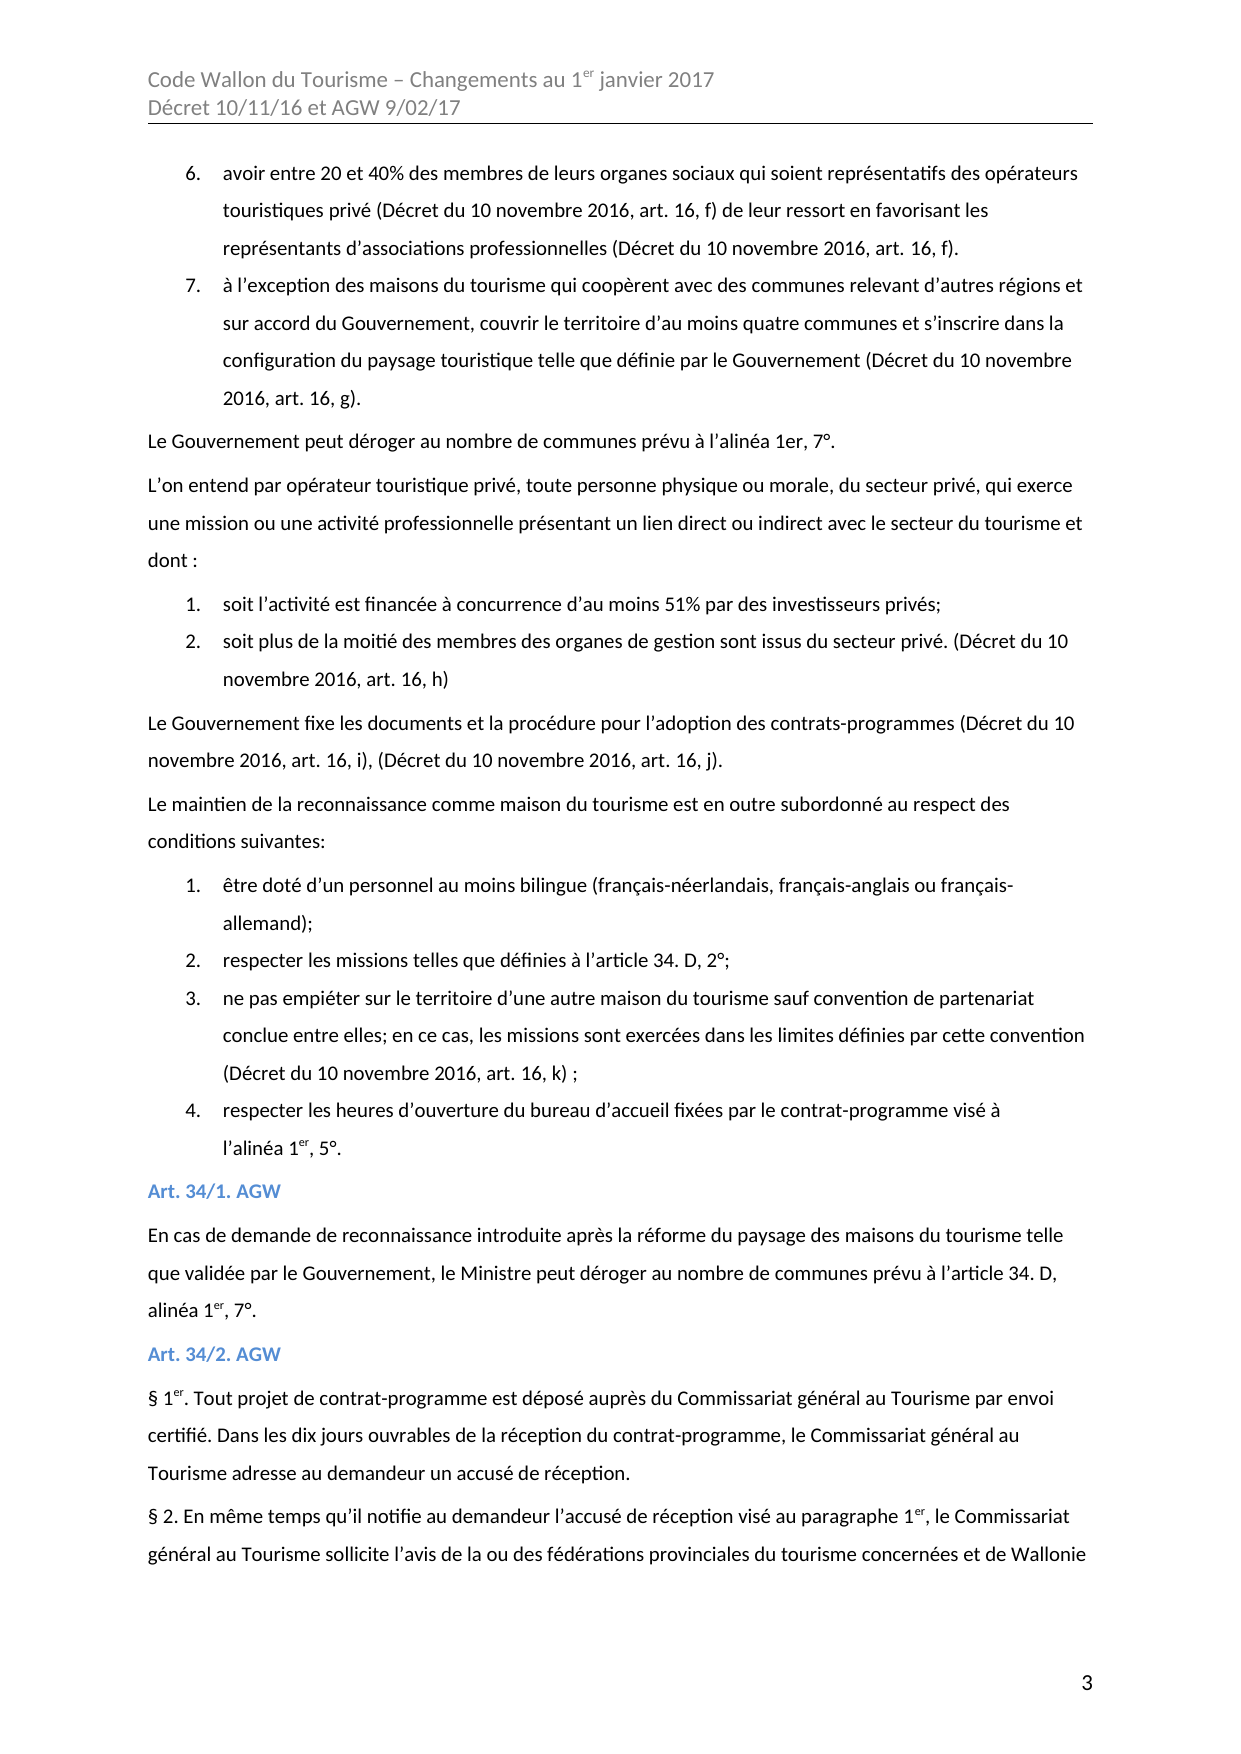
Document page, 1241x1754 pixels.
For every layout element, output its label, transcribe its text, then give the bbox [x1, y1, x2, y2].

text Le Gouvernement peut déroger au nombre de communes prévu à l’alinéa 1er, 7°. [148, 416, 1093, 454]
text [148, 1491, 1093, 1566]
text § 1er. Tout projet de contrat-programme est déposé auprès du Commissariat général au Tourisme par envoi certifié. Dans les dix jours ouvrables de la réception du contrat-programme, le Commissariat général au Tourisme adresse au demandeur un accusé de réception. [148, 1373, 1093, 1485]
list respecter les heures d’ouverture du bureau d’accueil fixées par le contrat-programme visé à l’alinéa 1er, 5°. [185, 1085, 1093, 1160]
list à l’exception des maisons du tourisme qui coopèrent avec des communes relevant d’autres régions et sur accord du Gouvernement, couvrir le territoire d’au moins quatre communes et s’inscrire dans la configuration du paysage touristique telle que définie par le Gouvernement (Décret du 10 novembre 2016, art. 16, g). [185, 260, 1093, 410]
list respecter les missions telles que définies à l’article 34. D, 2°; [185, 935, 1093, 973]
text L’on entend par opérateur touristique privé, toute personne physique ou morale, du secteur privé, qui exerce une mission ou une activité professionnelle présentant un lien direct ou indirect avec le secteur du tourisme et dont : [148, 460, 1093, 573]
list ne pas empiéter sur le territoire d’une autre maison du tourisme sauf convention de partenariat conclue entre elles; en ce cas, les missions sont exercées dans les limites définies par cette convention (Décret du 10 novembre 2016, art. 16, k) ; [185, 973, 1093, 1085]
text Le maintien de la reconnaissance comme maison du tourisme est en outre subordonné au respect des conditions suivantes: [148, 779, 1093, 854]
list être doté d’un personnel au moins bilingue (français-néerlandais, français-anglais ou français-allemand); [185, 860, 1093, 935]
text En cas de demande de reconnaissance introduite après la réforme du paysage des maisons du tourisme telle que validée par le Gouvernement, le Ministre peut déroger au nombre de communes prévu à l’article 34. D, alinéa 1er, 7°. [148, 1210, 1093, 1323]
list soit plus de la moitié des membres des organes de gestion sont issus du secteur privé. (Décret du 10 novembre 2016, art. 16, h) [185, 616, 1093, 691]
text Art. 34/1. AGW [148, 1166, 1093, 1204]
text Art. 34/2. AGW [148, 1329, 1093, 1366]
list avoir entre 20 et 40% des membres de leurs organes sociaux qui soient représentatifs des opérateurs touristiques privé (Décret du 10 novembre 2016, art. 16, f) de leur ressort en favorisant les représentants d’associations professionnelles (Décret du 10 novembre 2016, art. 16, f). [185, 148, 1093, 260]
text Le Gouvernement fixe les documents et la procédure pour l’adoption des contrats-programmes (Décret du 10 novembre 2016, art. 16, i), (Décret du 10 novembre 2016, art. 16, j). [148, 698, 1093, 773]
list soit l’activité est financée à concurrence d’au moins 51% par des investisseurs privés; [185, 579, 1093, 616]
